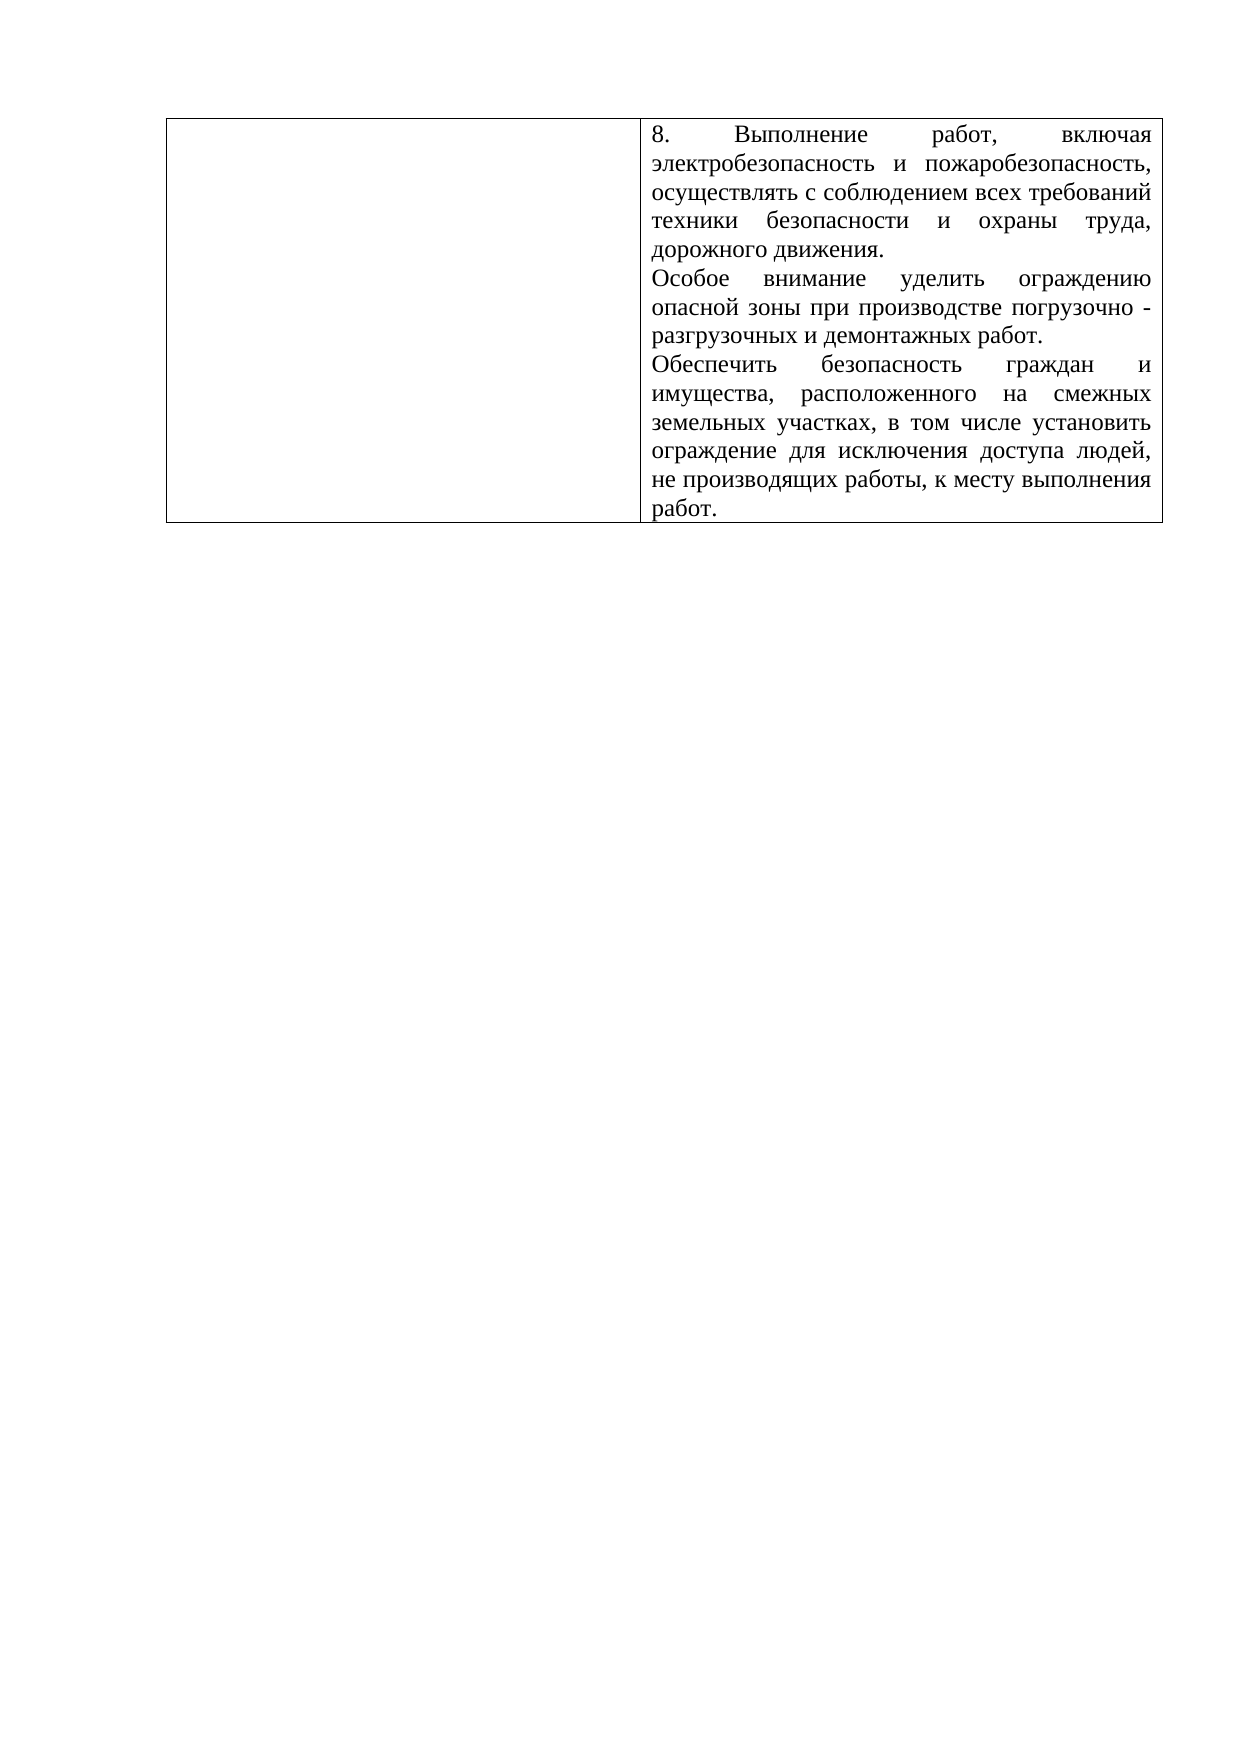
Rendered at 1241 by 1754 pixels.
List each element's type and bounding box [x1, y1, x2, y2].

table_cell [641, 119, 1162, 522]
table_cell [167, 119, 640, 522]
